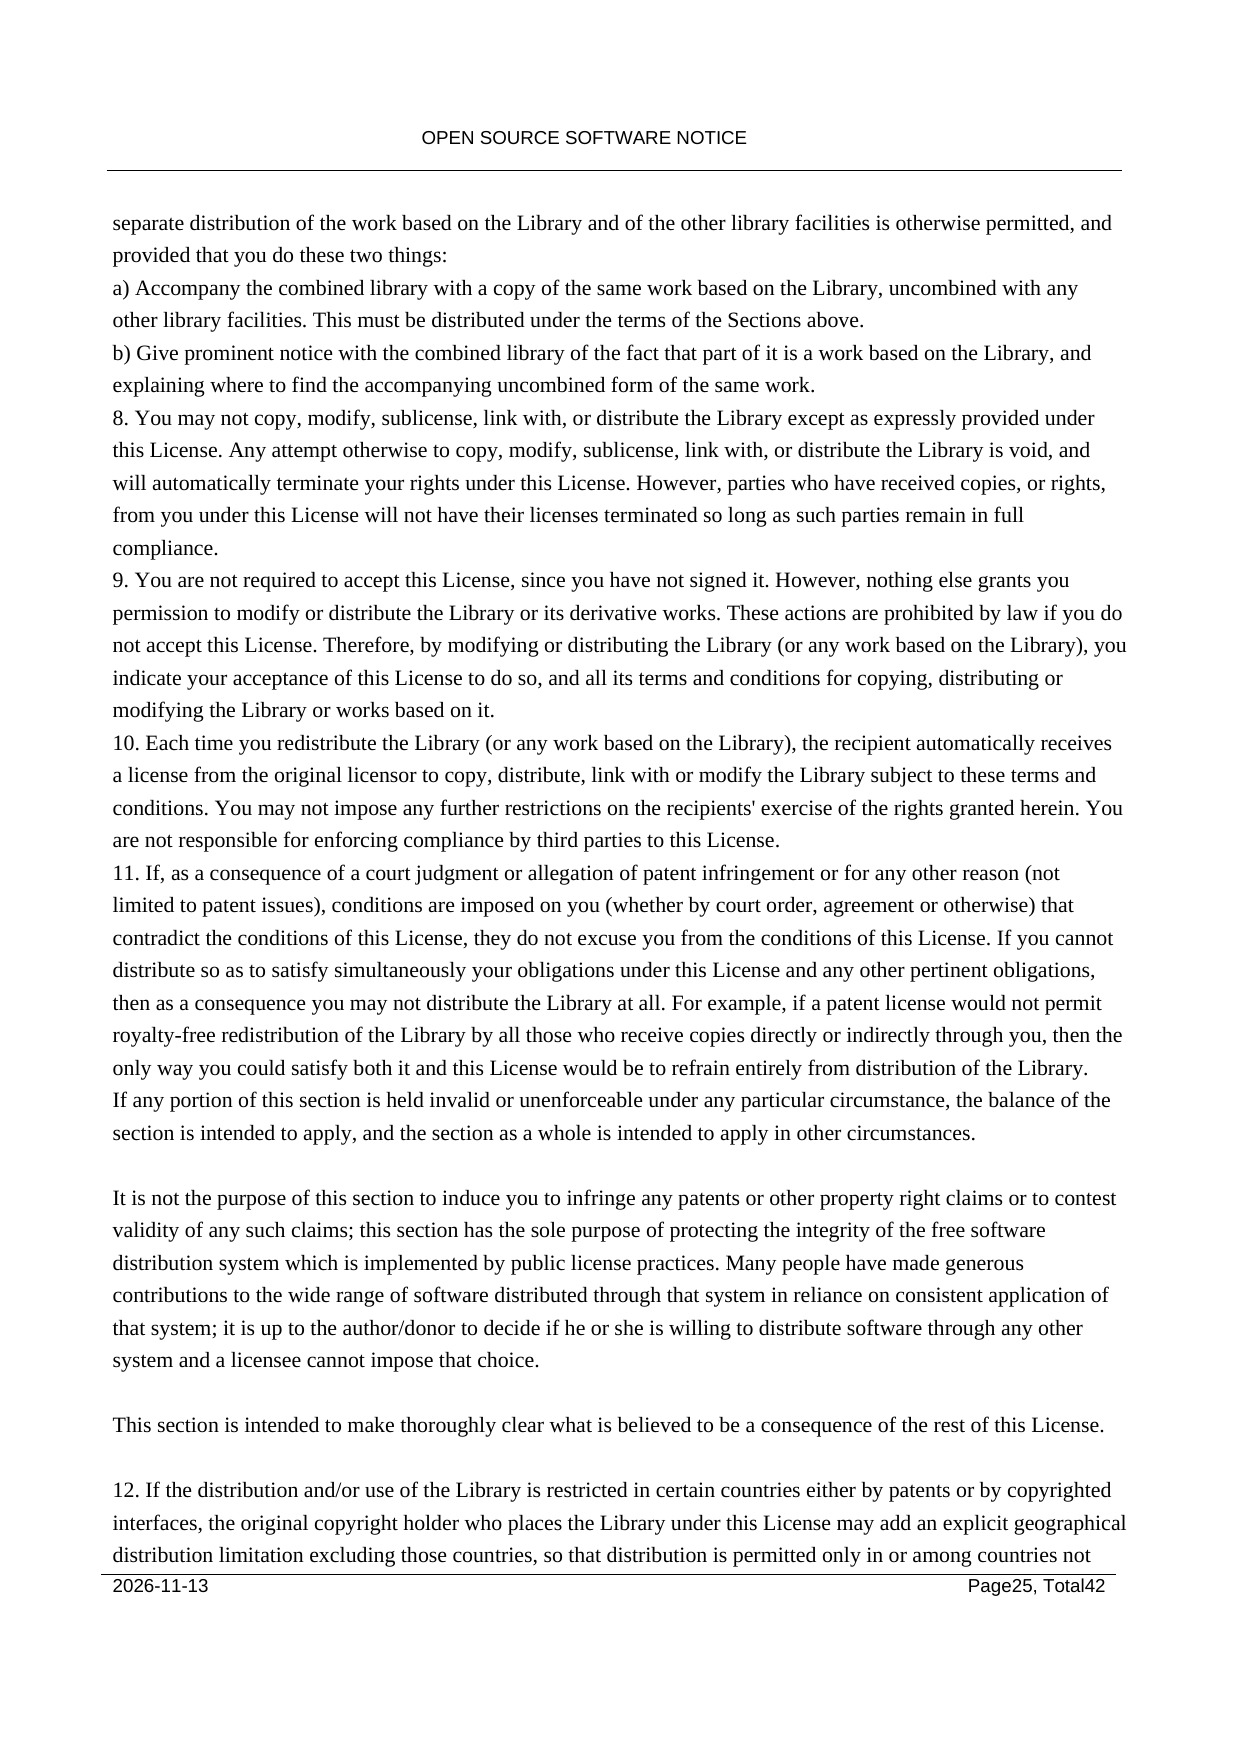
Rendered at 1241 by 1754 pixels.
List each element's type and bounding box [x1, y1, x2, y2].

text [112, 206, 1128, 1571]
